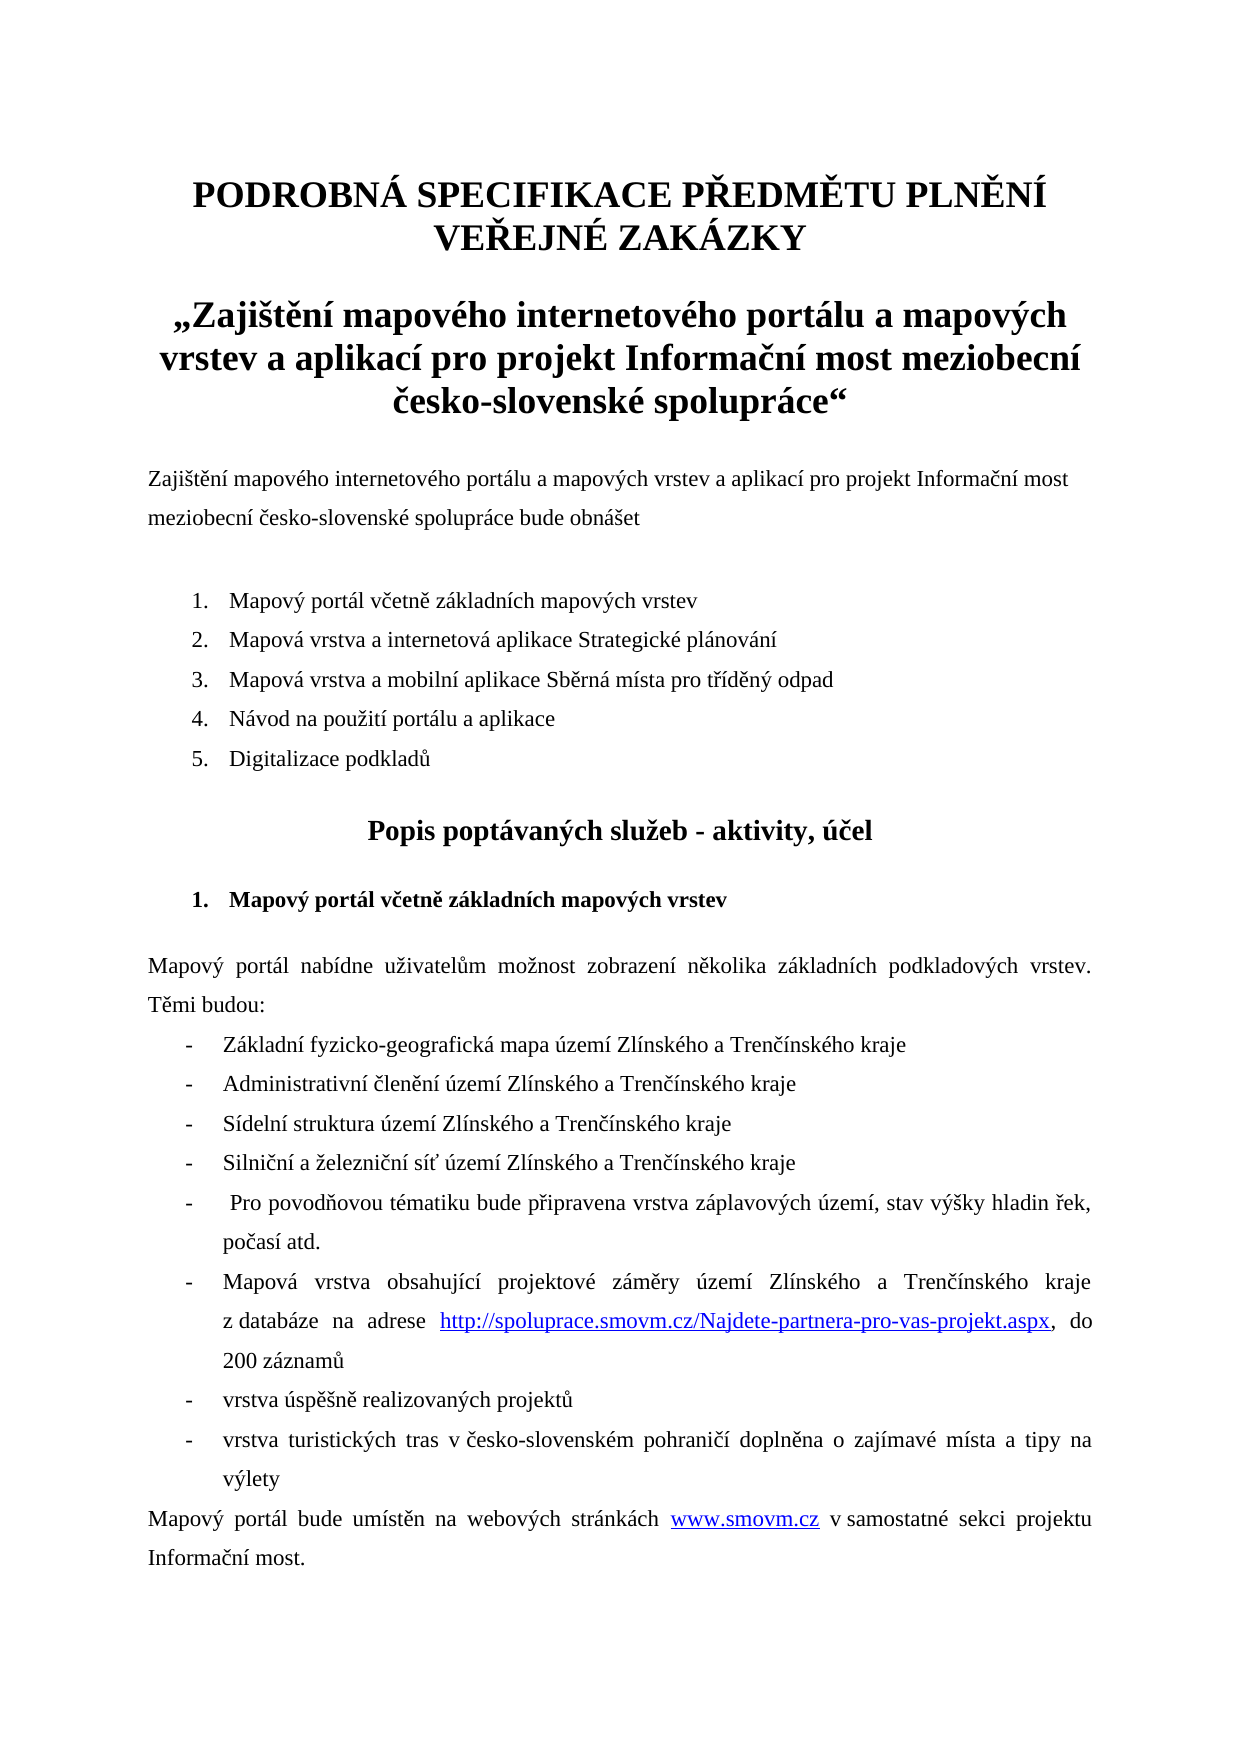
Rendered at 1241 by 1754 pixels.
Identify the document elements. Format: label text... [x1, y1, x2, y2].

list Mapový portál včetně základních mapových vrstev [191, 587, 1093, 613]
list Mapová vrstva obsahující projektové záměry území Zlínského a Trenčínského kraje z databáze na adrese http://spoluprace.smovm.cz/Najdete-partnera-pro-vas-projekt.aspx, do 200 záznamů [185, 1268, 1093, 1373]
list Administrativní členění území Zlínského a Trenčínského kraje [185, 1070, 1093, 1097]
text PODROBNÁ SPECIFIKACE PŘEDMĚTU PLNĚNÍ VEŘEJNÉ ZAKÁZKY [148, 173, 1093, 259]
list Mapový portál včetně základních mapových vrstev [191, 886, 1093, 912]
list Silniční a železniční síť území Zlínského a Trenčínského kraje [185, 1149, 1093, 1176]
list Digitalizace podkladů [191, 745, 1093, 771]
list Mapová vrstva a internetová aplikace Strategické plánování [191, 626, 1093, 653]
list vrstva úspěšně realizovaných projektů [185, 1386, 1093, 1413]
list vrstva turistických tras v česko-slovenském pohraničí doplněna o zajímavé místa a tipy na výlety [185, 1426, 1093, 1492]
text Mapový portál nabídne uživatelům možnost zobrazení několika základních podkladových vrstev. Těmi budou: [148, 952, 1093, 1018]
list Základní fyzicko-geografická mapa území Zlínského a Trenčínského kraje [185, 1031, 1093, 1057]
list Mapová vrstva a mobilní aplikace Sběrná místa pro tříděný odpad [191, 666, 1093, 692]
text „Zajištění mapového internetového portálu a mapových vrstev a aplikací pro projekt Informační most meziobecní česko-slovenské spolupráce“ [148, 292, 1093, 422]
list Pro povodňovou tématiku bude připravena vrstva záplavových území, stav výšky hladin řek, počasí atd. [185, 1189, 1093, 1255]
text Popis poptávaných služeb - aktivity, účel [148, 813, 1093, 847]
text Mapový portál bude umístěn na webových stránkách www.smovm.cz v samostatné sekci projektu Informační most. [148, 1505, 1093, 1571]
text Zajištění mapového internetového portálu a mapových vrstev a aplikací pro projekt Informační most meziobecní česko-slovenské spolupráce bude obnášet [148, 465, 1093, 531]
list Sídelní struktura území Zlínského a Trenčínského kraje [185, 1110, 1093, 1136]
list Návod na použití portálu a aplikace [191, 705, 1093, 732]
